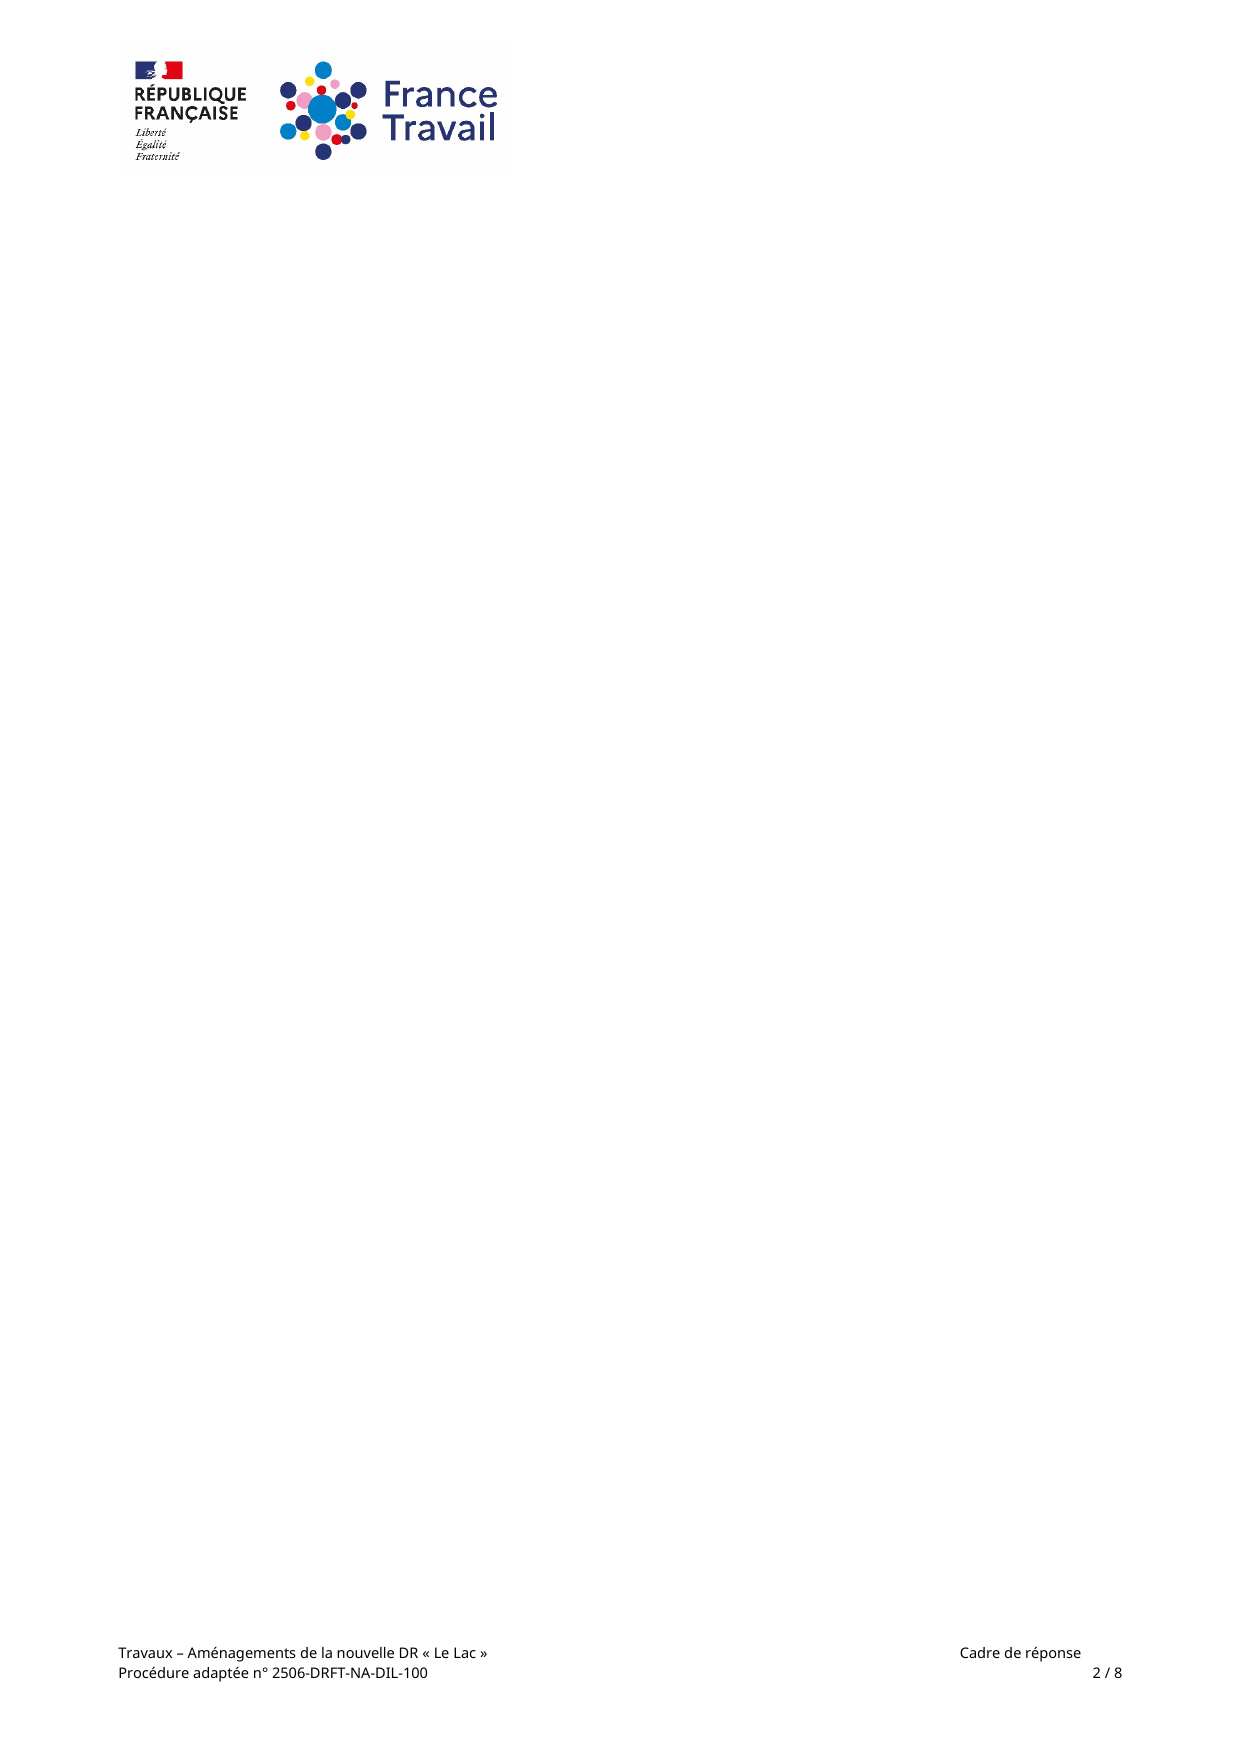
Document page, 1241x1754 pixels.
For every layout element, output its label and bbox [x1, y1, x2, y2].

picture [118, 44, 514, 177]
